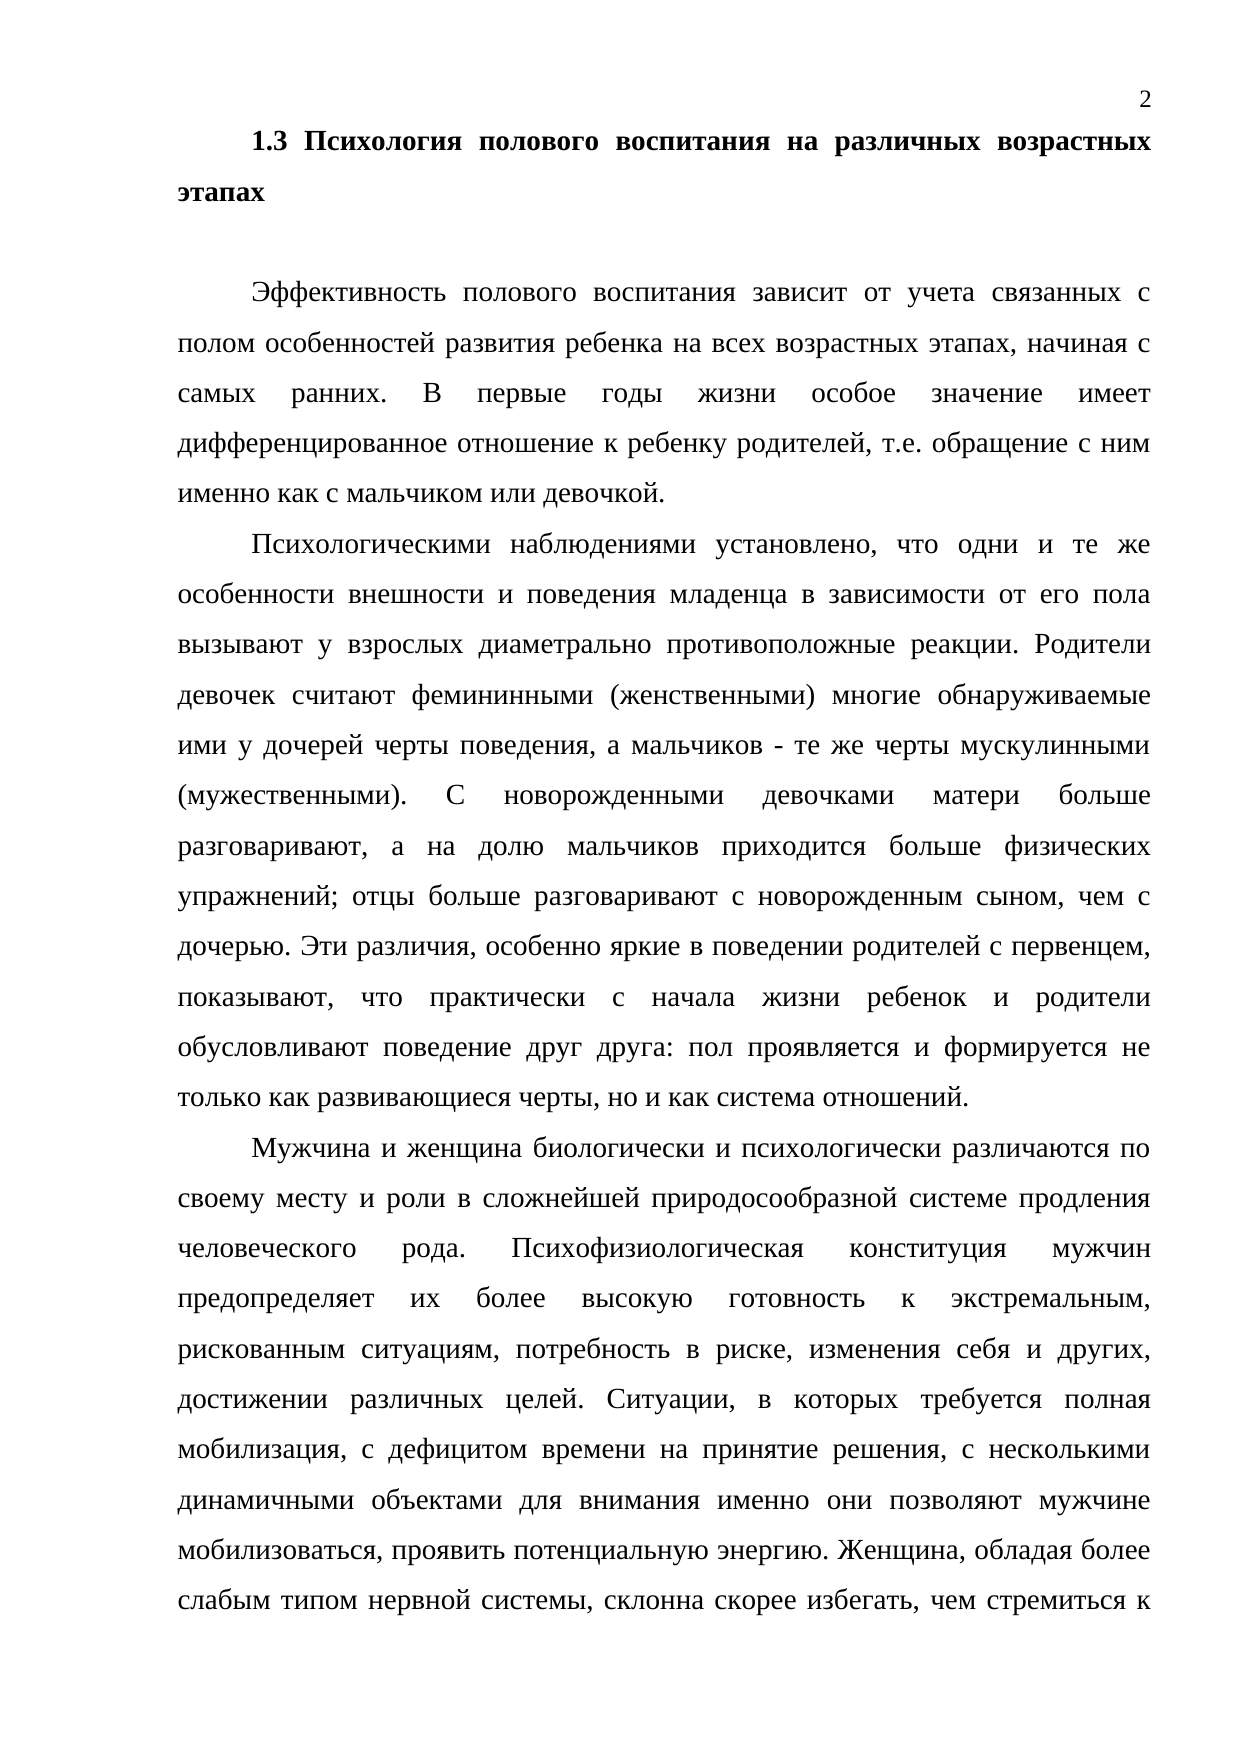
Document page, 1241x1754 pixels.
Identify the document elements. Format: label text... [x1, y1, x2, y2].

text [177, 1130, 1152, 1616]
text Эффективность полового воспитания зависит от учета связанных с полом особенностей развития ребенка на всех возрастных этапах, начиная с самых ранних. В первые годы жизни особое значение имеет дифференцированное отношение к ребенку родителей, т.е. обращение с ним именно как с мальчиком или девочкой. [177, 274, 1152, 509]
text Психологическими наблюдениями установлено, что одни и те же особенности внешности и поведения младенца в зависимости от его пола вызывают у взрослых диаметрально противоположные реакции. Родители девочек считают фемининными (женственными) многие обнаруживаемые ими у дочерей черты поведения, а мальчиков - те же черты мускулинными (мужественными). С новорожденными девочками матери больше разговаривают, а на долю мальчиков приходится больше физических упражнений; отцы больше разговаривают с новорожденным сыном, чем с дочерью. Эти различия, особенно яркие в поведении родителей с первенцем, показывают, что практически с начала жизни ребенок и родители обусловливают поведение друг друга: пол проявляется и формируется не только как развивающиеся черты, но и как система отношений. [177, 526, 1152, 1113]
text 1.3 Психология полового воспитания на различных возрастных этапах [177, 123, 1152, 207]
